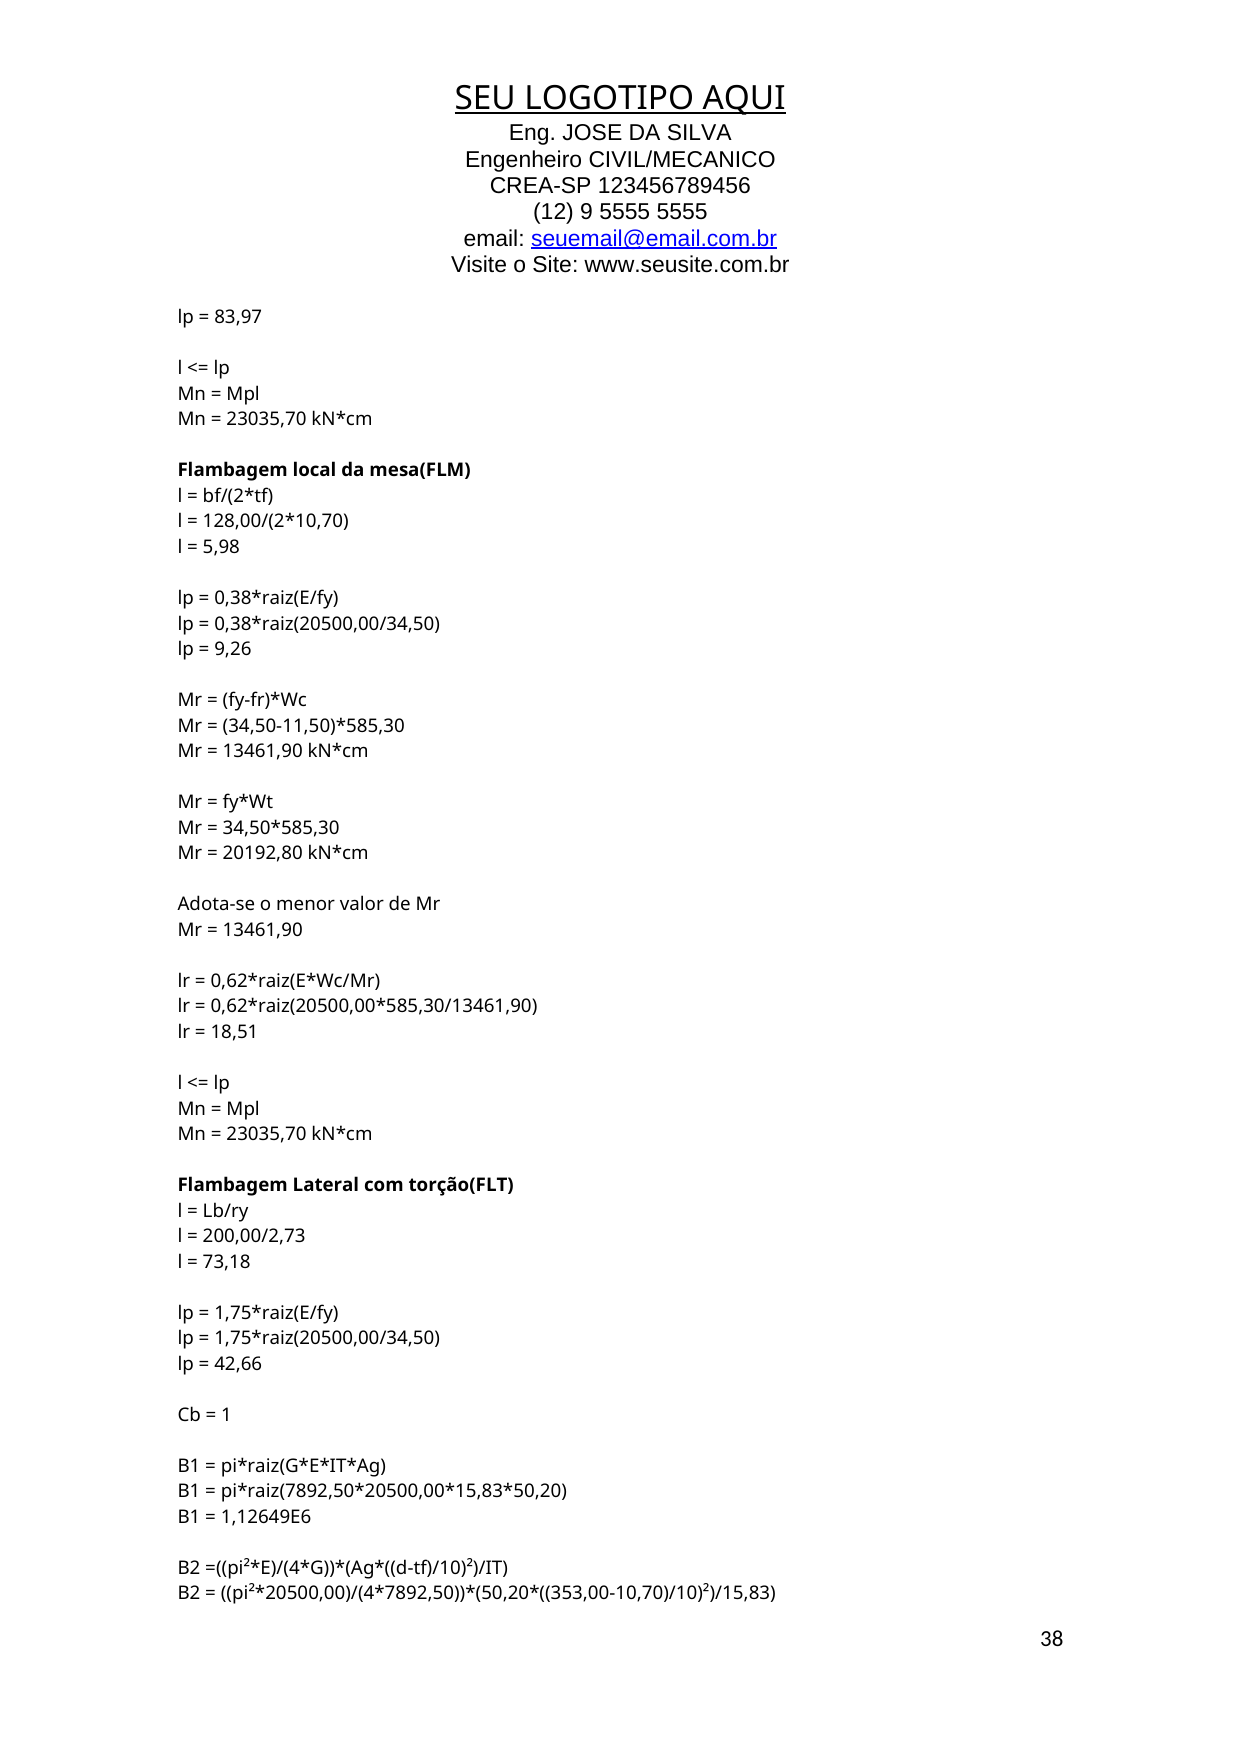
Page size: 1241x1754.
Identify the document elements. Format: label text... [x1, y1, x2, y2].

text Mn = 23035,70 kN*cm [177, 406, 1063, 431]
text lr = 18,51 [177, 1018, 1063, 1044]
text Flambagem Lateral com torção(FLT) [177, 1171, 1063, 1197]
text Mn = Mpl [177, 1095, 1063, 1120]
text Flambagem local da mesa(FLM) [177, 457, 1063, 482]
text Mn = 23035,70 kN*cm [177, 1120, 1063, 1146]
text lp = 9,26 [177, 635, 1063, 661]
text Cb = 1 [177, 1401, 1063, 1427]
text l = Lb/ry [177, 1197, 1063, 1222]
text Mr = (fy-fr)*Wc [177, 686, 1063, 712]
text l <= lp [177, 1069, 1063, 1095]
text Mr = 20192,80 kN*cm [177, 839, 1063, 865]
text Mr = (34,50-11,50)*585,30 [177, 712, 1063, 737]
text Mr = 13461,90 kN*cm [177, 737, 1063, 763]
text l = 128,00/(2*10,70) [177, 508, 1063, 533]
text B2 = ((pi²*20500,00)/(4*7892,50))*(50,20*((353,00-10,70)/10)²)/15,83) [177, 1580, 1063, 1605]
text B1 = 1,12649E6 [177, 1503, 1063, 1529]
text lr = 0,62*raiz(E*Wc/Mr) [177, 967, 1063, 993]
text lp = 42,66 [177, 1350, 1063, 1376]
text l = 5,98 [177, 533, 1063, 559]
text Mn = Mpl [177, 380, 1063, 406]
text Mr = fy*Wt [177, 788, 1063, 814]
text l = bf/(2*tf) [177, 482, 1063, 508]
text lp = 83,97 [177, 304, 1063, 329]
text B1 = pi*raiz(G*E*IT*Ag) [177, 1452, 1063, 1478]
text l = 73,18 [177, 1248, 1063, 1273]
text lp = 1,75*raiz(E/fy) [177, 1299, 1063, 1324]
text Mr = 34,50*585,30 [177, 814, 1063, 839]
text lp = 1,75*raiz(20500,00/34,50) [177, 1324, 1063, 1350]
text Adota-se o menor valor de Mr [177, 891, 1063, 916]
text l = 200,00/2,73 [177, 1222, 1063, 1248]
text Mr = 13461,90 [177, 916, 1063, 942]
text lp = 0,38*raiz(E/fy) [177, 584, 1063, 610]
text l <= lp [177, 355, 1063, 380]
text B2 =((pi²*E)/(4*G))*(Ag*((d-tf)/10)²)/IT) [177, 1554, 1063, 1580]
text lr = 0,62*raiz(20500,00*585,30/13461,90) [177, 993, 1063, 1018]
text lp = 0,38*raiz(20500,00/34,50) [177, 610, 1063, 635]
text B1 = pi*raiz(7892,50*20500,00*15,83*50,20) [177, 1478, 1063, 1503]
